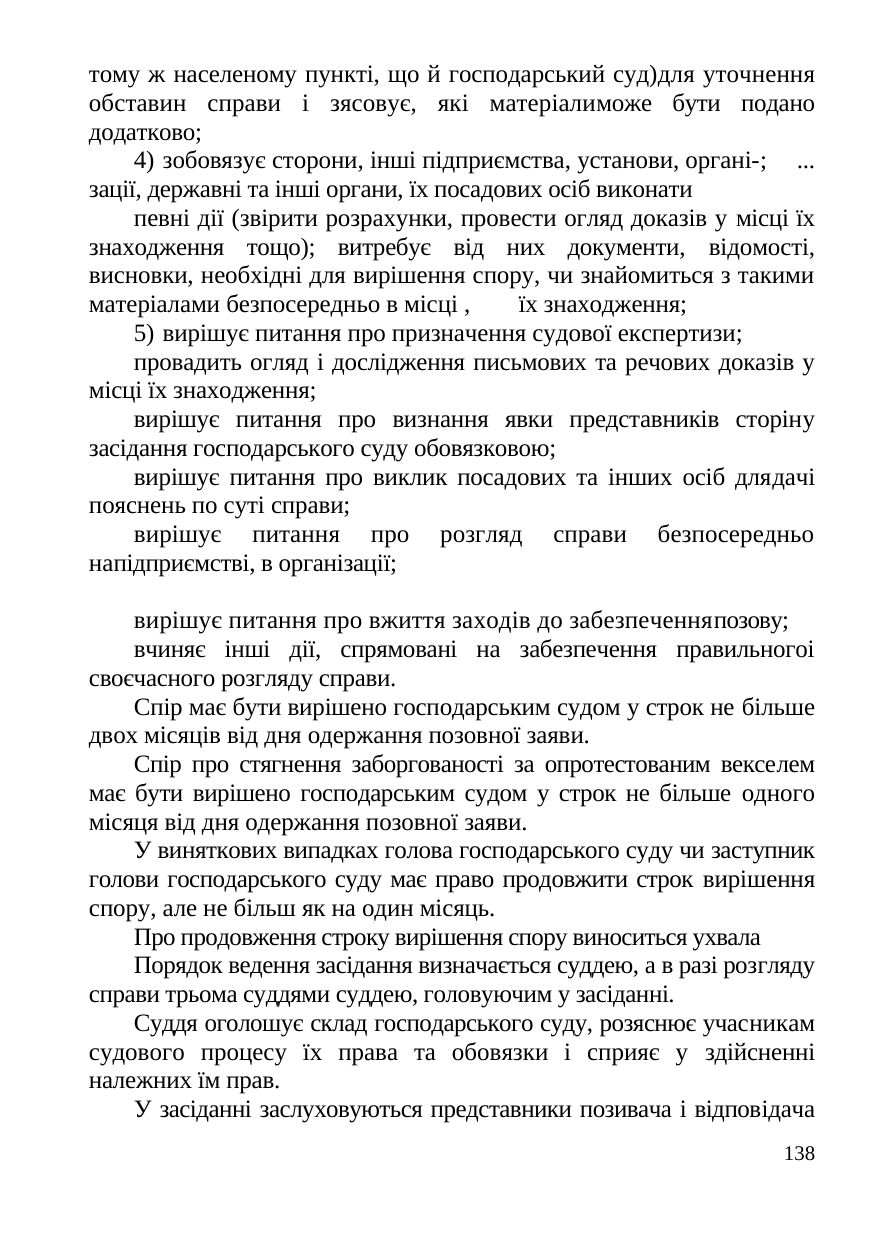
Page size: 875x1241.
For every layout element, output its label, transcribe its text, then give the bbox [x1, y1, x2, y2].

text вирішує питання про вжиття заходів до забезпеченняпозову; [89, 605, 815, 634]
text вирішує питання про розгляд справи безпосередньо напідприємстві, в організації; [89, 519, 815, 577]
text Спір про стягнення заборгованості за опротестованим векселем має бути вирішено господарським судом у строк не більше одного місяця від дня одержання позовної заяви. [89, 749, 815, 835]
text вирішує питання про визнання явки представників сторіну засідання господарського суду обовязковою; [89, 404, 815, 462]
text Суддя оголошує склад господарського суду, розяснює учасникам судового процесу їх права та обовязки і сприяє у здійсненні належних їм прав. [89, 1008, 815, 1094]
text У виняткових випадках голова господарського суду чи заступник голови господарського суду має право продовжити строк вирішення спору, але не більш як на один місяць. [89, 835, 815, 922]
text 4) зобовязує сторони, інші підприємства, установи, органі-; ... зації, державні та інші органи, їх посадових осіб виконати [89, 145, 815, 203]
text вирішує питання про виклик посадових та інших осіб длядачі пояснень по суті справи; [89, 462, 815, 519]
text 5) вирішує питання про призначення судової експертизи; [89, 318, 815, 347]
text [89, 59, 815, 145]
text Про продовження строку вирішення спору виноситься ухвала [89, 922, 815, 950]
text Порядок ведення засідання визначається суддею, а в разі розгляду справи трьома суддями суддею, головуючим у засіданні. [89, 950, 815, 1008]
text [89, 1094, 815, 1123]
text Спір має бути вирішено господарським судом у строк не більше двох місяців від дня одержання позовної заяви. [89, 692, 815, 749]
text вчиняє інші дії, спрямовані на забезпечення правильногоі своєчасного розгляду справи. [89, 634, 815, 692]
text певні дії (звірити розрахунки, провести огляд доказів у місці їх знаходження тощо); витребує від них документи, відомості, висновки, необхідні для вирішення спору, чи знайомиться з такими матеріалами безпосередньо в місці , їх знаходження; [89, 203, 815, 318]
text провадить огляд і дослідження письмових та речових доказів у місці їх знаходження; [89, 347, 815, 404]
